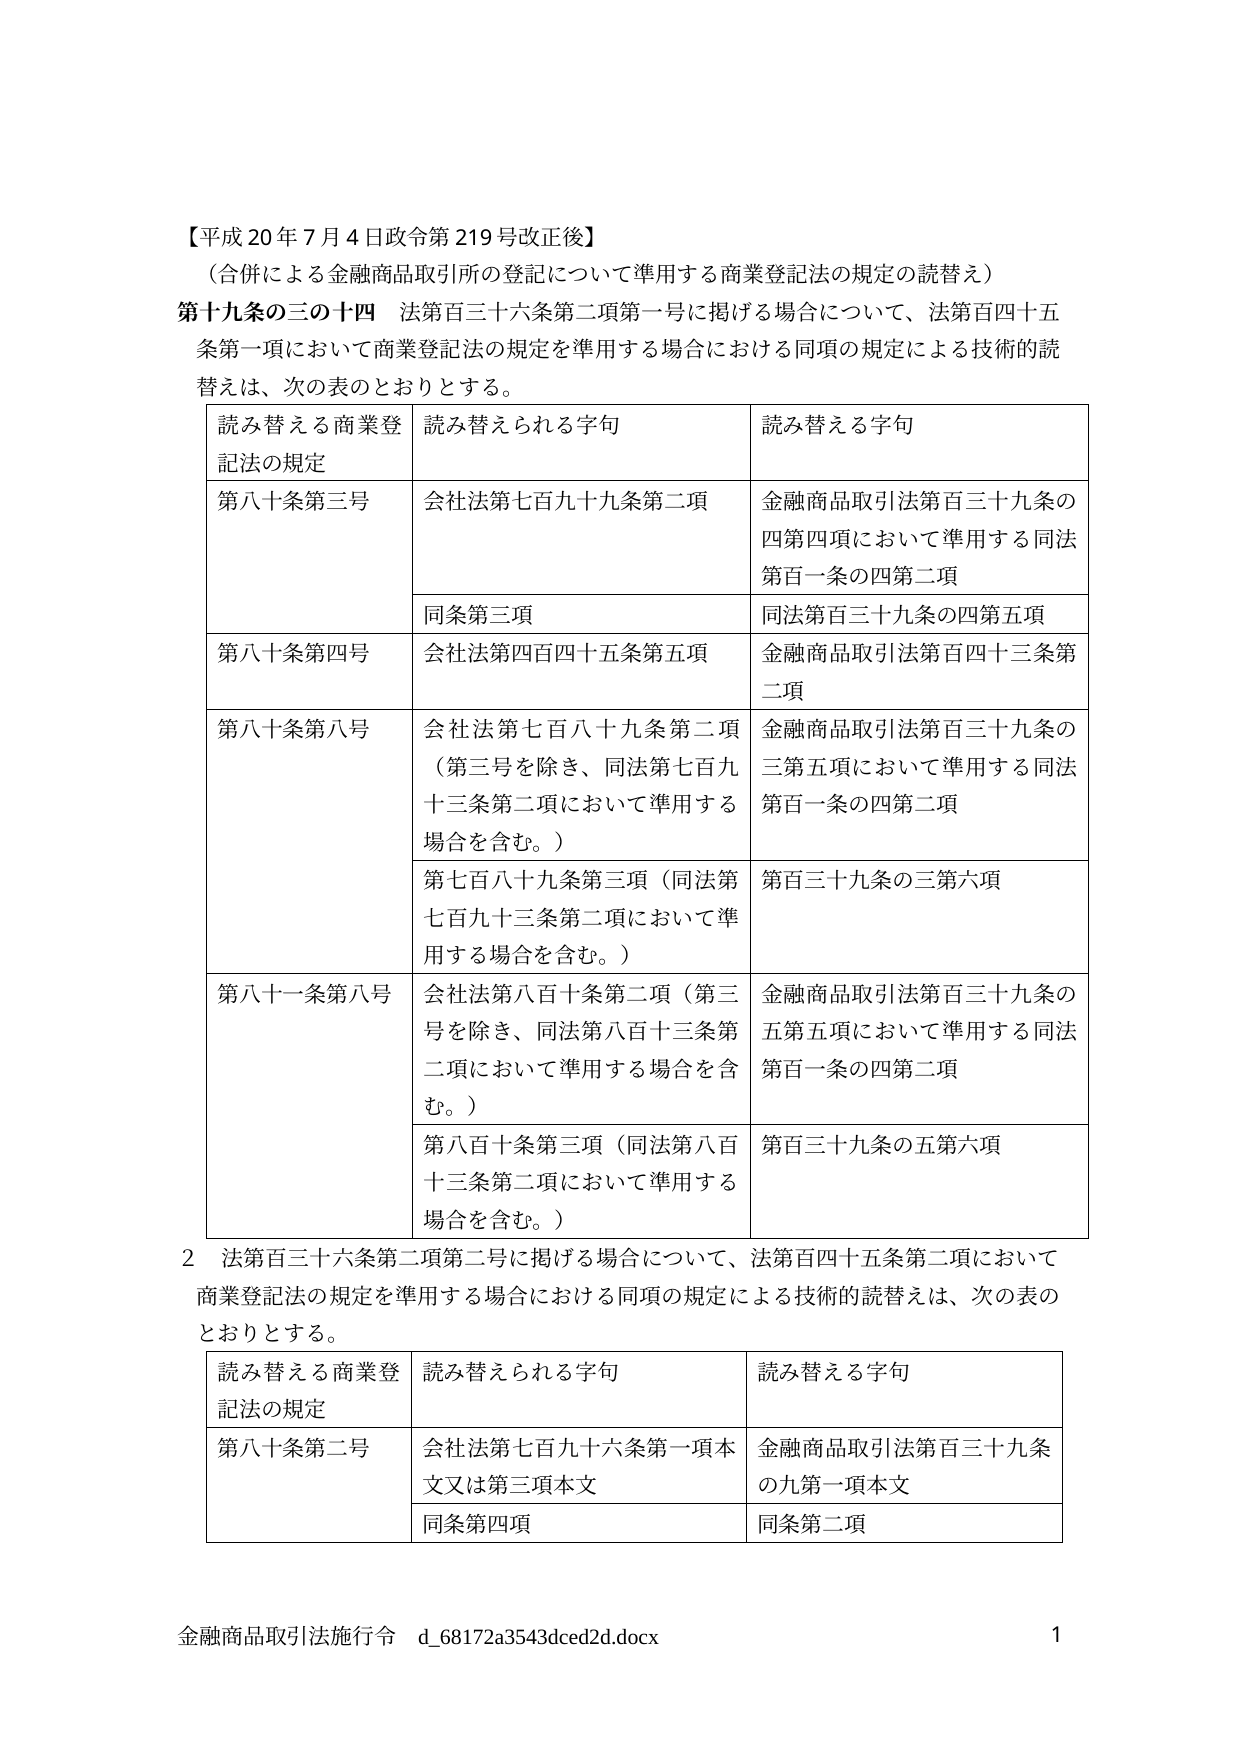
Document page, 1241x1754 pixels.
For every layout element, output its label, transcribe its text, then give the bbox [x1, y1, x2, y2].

table_cell 同条第三項 [413, 595, 750, 632]
table_cell 会社法第八百十条第二項（第三号を除き、同法第八百十三条第二項において準用する場合を含む。） [413, 974, 750, 1124]
text （合併による金融商品取引所の登記について準用する商業登記法の規定の読替え） [196, 254, 1063, 292]
table_cell 第七百八十九条第三項（同法第七百九十三条第二項において準用する場合を含む。） [413, 861, 750, 973]
table_cell 第八十条第三号 [207, 481, 412, 632]
table_cell 同条第四項 [412, 1504, 746, 1542]
table_cell 金融商品取引法第百四十三条第二項 [751, 634, 1088, 708]
table_cell 第八十一条第八号 [207, 974, 412, 1238]
table_header 読み替える字句 [751, 405, 1088, 480]
table_cell 金融商品取引法第百三十九条の三第五項において準用する同法第百一条の四第二項 [751, 710, 1088, 859]
table_header 読み替える商業登記法の規定 [207, 1352, 411, 1427]
text 第十九条の三の十四 法第百三十六条第二項第一号に掲げる場合について、法第百四十五条第一項において商業登記法の規定を準用する場合における同項の規定による技術的読替えは、次の表のとおりとする。 [177, 292, 1063, 404]
table_cell 会社法第七百八十九条第二項（第三号を除き、同法第七百九十三条第二項において準用する場合を含む。） [413, 710, 750, 859]
table_cell 同条第二項 [747, 1504, 1062, 1542]
table_cell 第百三十九条の三第六項 [751, 861, 1088, 973]
table_cell 会社法第四百四十五条第五項 [413, 634, 750, 708]
table_header 読み替えられる字句 [413, 405, 750, 480]
table_header 読み替える商業登記法の規定 [207, 405, 412, 480]
table_cell 金融商品取引法第百三十九条の五第五項において準用する同法第百一条の四第二項 [751, 974, 1088, 1124]
table_cell 第百三十九条の五第六項 [751, 1125, 1088, 1238]
text ２ 法第百三十六条第二項第二号に掲げる場合について、法第百四十五条第二項において商業登記法の規定を準用する場合における同項の規定による技術的読替えは、次の表のとおりとする。 [177, 1239, 1063, 1351]
table_cell 同法第百三十九条の四第五項 [751, 595, 1088, 632]
table_cell 第八十条第八号 [207, 710, 412, 973]
table_cell 第八十条第四号 [207, 634, 412, 708]
table_cell 会社法第七百九十九条第二項 [413, 481, 750, 594]
table_cell 金融商品取引法第百三十九条の九第一項本文 [747, 1428, 1062, 1503]
table_header 読み替えられる字句 [412, 1352, 746, 1427]
table_cell 第八十条第二号 [207, 1428, 411, 1542]
table_header 読み替える字句 [747, 1352, 1062, 1427]
table_cell 第八百十条第三項（同法第八百十三条第二項において準用する場合を含む。） [413, 1125, 750, 1238]
table_cell 金融商品取引法第百三十九条の四第四項において準用する同法第百一条の四第二項 [751, 481, 1088, 594]
text 【平成20年7月4日政令第219号改正後】 [177, 217, 1063, 254]
table_cell 会社法第七百九十六条第一項本文又は第三項本文 [412, 1428, 746, 1503]
